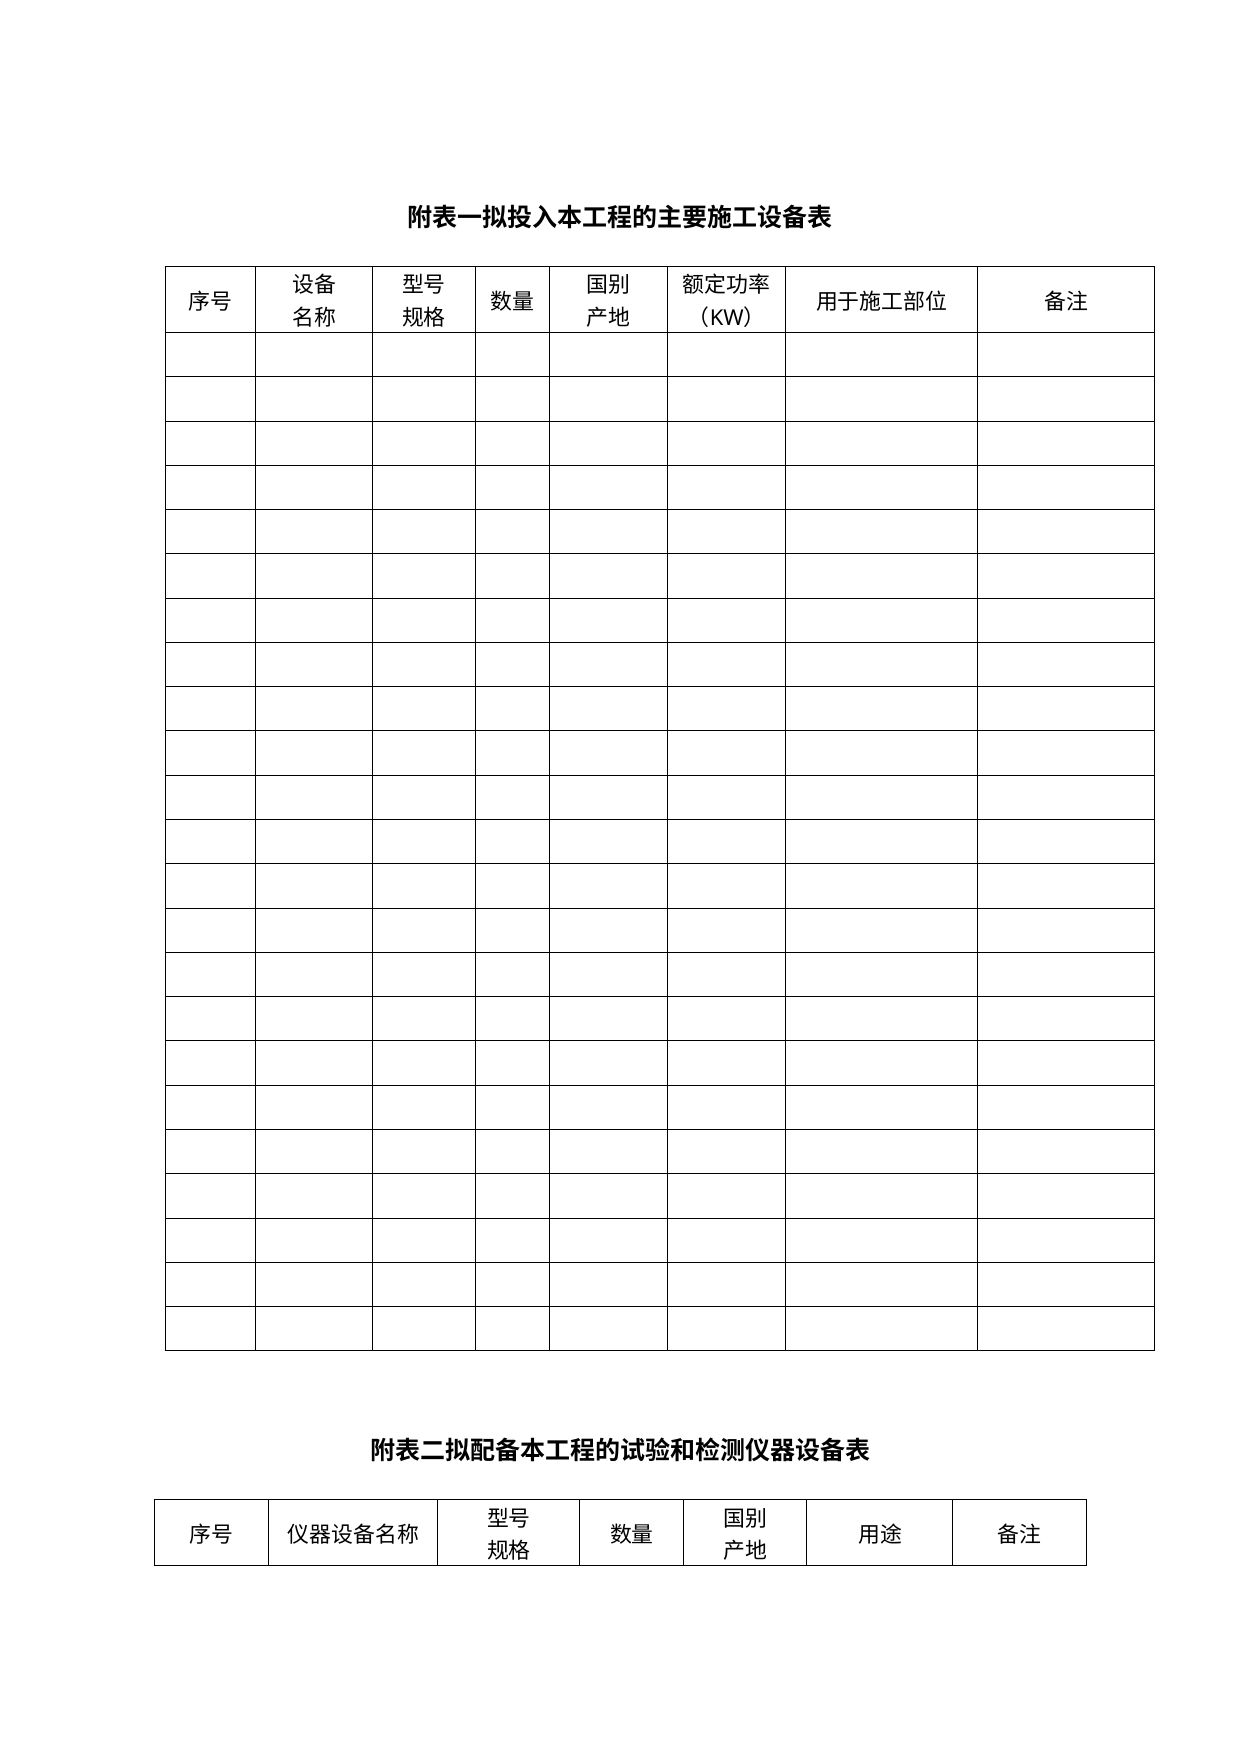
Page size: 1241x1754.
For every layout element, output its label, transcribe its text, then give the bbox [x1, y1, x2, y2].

table_cell [373, 510, 475, 553]
table_cell [166, 1219, 255, 1262]
table_cell [476, 554, 549, 598]
table_header 仪器设备名称 [269, 1500, 437, 1565]
table_cell [550, 1174, 667, 1217]
table_cell [166, 1086, 255, 1129]
table_cell [978, 864, 1154, 907]
subtitle 附表二拟配备本工程的试验和检测仪器设备表 [187, 1416, 1053, 1481]
table_cell [166, 820, 255, 863]
table_cell [786, 909, 977, 952]
table_header 型号 规格 [438, 1500, 579, 1565]
table_cell [668, 909, 785, 952]
table_cell [373, 333, 475, 376]
table_cell [166, 687, 255, 730]
table_cell [166, 377, 255, 421]
table_header 数量 [476, 267, 549, 332]
table_cell [550, 820, 667, 863]
table_cell [668, 377, 785, 421]
table_cell [668, 466, 785, 509]
table_cell [373, 422, 475, 465]
table_cell [978, 687, 1154, 730]
table_cell [550, 377, 667, 421]
table_cell [978, 377, 1154, 421]
table_header 备注 [953, 1500, 1086, 1565]
table_cell [476, 909, 549, 952]
table_cell [256, 377, 372, 421]
table_cell [786, 731, 977, 775]
table_cell [373, 1086, 475, 1129]
table_cell [668, 1130, 785, 1173]
table_cell [256, 864, 372, 907]
table_cell [978, 422, 1154, 465]
table_cell [668, 333, 785, 376]
table_cell [978, 510, 1154, 553]
table_cell [476, 731, 549, 775]
table_cell [668, 820, 785, 863]
table_cell [476, 864, 549, 907]
table_cell [668, 643, 785, 686]
table_cell [978, 820, 1154, 863]
table_cell [786, 1307, 977, 1350]
table_cell [373, 1130, 475, 1173]
table_cell [786, 820, 977, 863]
table_cell [256, 1174, 372, 1217]
table_cell [373, 731, 475, 775]
table_cell [668, 1307, 785, 1350]
table_cell [166, 466, 255, 509]
table_cell [476, 687, 549, 730]
table_cell [256, 776, 372, 819]
table_cell [373, 953, 475, 996]
table_cell [786, 510, 977, 553]
table_header 数量 [580, 1500, 683, 1565]
table_cell [476, 643, 549, 686]
table_header 设备 名称 [256, 267, 372, 332]
table_cell [786, 1174, 977, 1217]
table_cell [476, 1086, 549, 1129]
table_cell [256, 599, 372, 642]
table_cell [668, 1086, 785, 1129]
table_header 国别 产地 [550, 267, 667, 332]
table_cell [256, 333, 372, 376]
table_cell [668, 953, 785, 996]
table_cell [373, 599, 475, 642]
table_cell [166, 909, 255, 952]
table_cell [786, 997, 977, 1040]
table_cell [786, 1219, 977, 1262]
table_cell [786, 864, 977, 907]
table_header 用途 [807, 1500, 952, 1565]
table_cell [550, 643, 667, 686]
table_cell [476, 776, 549, 819]
table_cell [476, 1130, 549, 1173]
table_cell [373, 643, 475, 686]
table_cell [786, 1263, 977, 1306]
table_cell [786, 554, 977, 598]
table_cell [550, 687, 667, 730]
table_cell [668, 510, 785, 553]
table_cell [550, 599, 667, 642]
table_cell [166, 731, 255, 775]
table_cell [256, 1041, 372, 1084]
table_cell [373, 776, 475, 819]
table_cell [668, 1263, 785, 1306]
table_cell [668, 1174, 785, 1217]
table_cell [786, 1041, 977, 1084]
subtitle 附表一拟投入本工程的主要施工设备表 [187, 183, 1053, 248]
table_cell [668, 422, 785, 465]
table_cell [978, 333, 1154, 376]
table_cell [550, 909, 667, 952]
table_cell [550, 997, 667, 1040]
table_cell [373, 1263, 475, 1306]
table_cell [978, 643, 1154, 686]
table_cell [550, 776, 667, 819]
table_cell [550, 1041, 667, 1084]
table_cell [476, 333, 549, 376]
table_cell [166, 997, 255, 1040]
table_cell [786, 776, 977, 819]
table_cell [978, 466, 1154, 509]
table_cell [978, 1041, 1154, 1084]
table_cell [978, 1307, 1154, 1350]
table_cell [256, 1130, 372, 1173]
table_cell [373, 466, 475, 509]
table_cell [166, 599, 255, 642]
table_cell [550, 731, 667, 775]
table_cell [256, 1219, 372, 1262]
table_cell [978, 731, 1154, 775]
table_cell [668, 1041, 785, 1084]
table_cell [550, 466, 667, 509]
table_cell [476, 820, 549, 863]
table_cell [786, 687, 977, 730]
table_cell [373, 554, 475, 598]
table_cell [256, 731, 372, 775]
table_cell [256, 643, 372, 686]
table_cell [668, 864, 785, 907]
table_header 用于施工部位 [786, 267, 977, 332]
table_cell [166, 1307, 255, 1350]
table_cell [166, 1041, 255, 1084]
table_cell [373, 377, 475, 421]
table_cell [978, 909, 1154, 952]
table_cell [373, 997, 475, 1040]
table_cell [668, 554, 785, 598]
table_cell [476, 953, 549, 996]
table_cell [166, 643, 255, 686]
table_cell [256, 820, 372, 863]
table_cell [256, 1086, 372, 1129]
table_cell [550, 422, 667, 465]
table_cell [978, 1263, 1154, 1306]
table_header 额定功率 （KW） [668, 267, 785, 332]
table_cell [550, 333, 667, 376]
table_cell [166, 776, 255, 819]
table_cell [476, 1307, 549, 1350]
table_header 备注 [978, 267, 1154, 332]
table_cell [668, 731, 785, 775]
table_cell [166, 864, 255, 907]
table_cell [256, 466, 372, 509]
table_cell [786, 333, 977, 376]
table_cell [373, 1174, 475, 1217]
table_cell [476, 1219, 549, 1262]
table_cell [373, 1219, 475, 1262]
table_cell [166, 333, 255, 376]
table_cell [550, 864, 667, 907]
table_cell [786, 377, 977, 421]
table_cell [256, 687, 372, 730]
table_cell [256, 422, 372, 465]
table_cell [786, 953, 977, 996]
table_cell [166, 510, 255, 553]
table_cell [786, 466, 977, 509]
table_cell [978, 1219, 1154, 1262]
table_cell [166, 1263, 255, 1306]
table_cell [786, 1130, 977, 1173]
table_cell [256, 909, 372, 952]
table_cell [786, 643, 977, 686]
table_cell [476, 997, 549, 1040]
table_cell [786, 422, 977, 465]
table_cell [476, 1041, 549, 1084]
table_cell [786, 1086, 977, 1129]
table_header 型号 规格 [373, 267, 475, 332]
table_cell [476, 510, 549, 553]
table_cell [256, 554, 372, 598]
table_cell [373, 820, 475, 863]
table_cell [668, 599, 785, 642]
table_cell [978, 1130, 1154, 1173]
table_cell [668, 1219, 785, 1262]
table_cell [373, 909, 475, 952]
table_cell [373, 864, 475, 907]
table_cell [256, 997, 372, 1040]
table_cell [978, 776, 1154, 819]
table_cell [476, 1263, 549, 1306]
table_cell [550, 953, 667, 996]
table_cell [476, 599, 549, 642]
table_cell [786, 599, 977, 642]
table_header 国别 产地 [684, 1500, 806, 1565]
table_cell [550, 1086, 667, 1129]
table_cell [550, 1263, 667, 1306]
table_cell [978, 1086, 1154, 1129]
table_cell [550, 1307, 667, 1350]
table_cell [978, 997, 1154, 1040]
table_cell [550, 1219, 667, 1262]
table_cell [256, 1307, 372, 1350]
table_cell [978, 953, 1154, 996]
table_cell [668, 997, 785, 1040]
table_cell [256, 510, 372, 553]
table_cell [166, 554, 255, 598]
table_cell [373, 687, 475, 730]
table_cell [476, 422, 549, 465]
table_cell [166, 422, 255, 465]
table_cell [978, 599, 1154, 642]
table_cell [476, 466, 549, 509]
table_cell [978, 554, 1154, 598]
table_cell [373, 1307, 475, 1350]
table_cell [476, 1174, 549, 1217]
table_cell [550, 510, 667, 553]
table_cell [256, 1263, 372, 1306]
table_cell [668, 687, 785, 730]
table_cell [978, 1174, 1154, 1217]
table_cell [166, 953, 255, 996]
table_header 序号 [166, 267, 255, 332]
table_cell [166, 1130, 255, 1173]
table_cell [166, 1174, 255, 1217]
table_header 序号 [155, 1500, 268, 1565]
table_cell [550, 1130, 667, 1173]
table_cell [550, 554, 667, 598]
table_cell [373, 1041, 475, 1084]
table_cell [668, 776, 785, 819]
table_cell [476, 377, 549, 421]
table_cell [256, 953, 372, 996]
